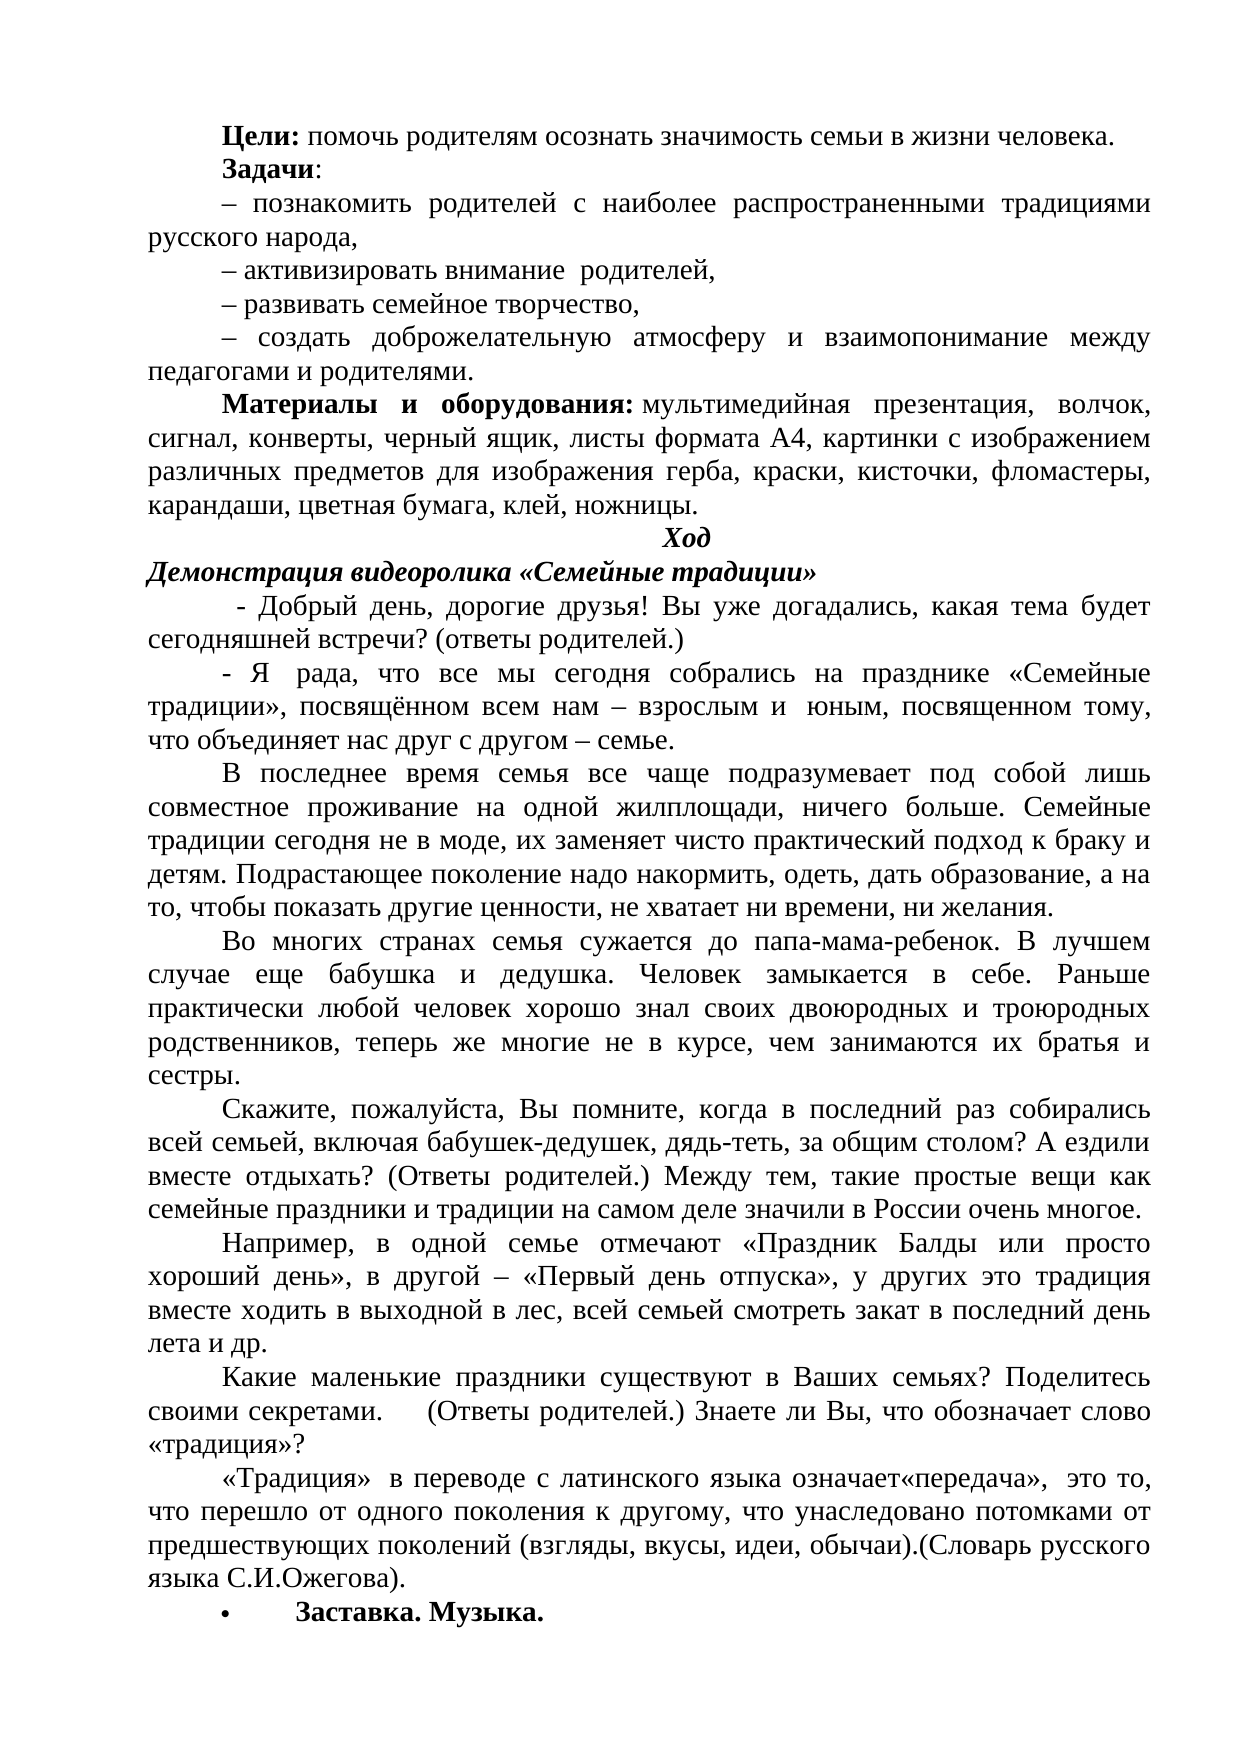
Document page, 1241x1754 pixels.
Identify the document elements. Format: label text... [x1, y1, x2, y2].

text Во многих странах семья сужается до папа-мама-ребенок. В лучшем случае еще бабушка и дедушка. Человек замыкается в себе. Раньше практически любой человек хорошо знал своих двоюродных и троюродных родственников, теперь же многие не в курсе, чем занимаются их братья и сестры. [148, 923, 1152, 1091]
text – активизировать внимание родителей, [148, 252, 1152, 286]
text – создать доброжелательную атмосферу и взаимопонимание между педагогами и родителями. [148, 319, 1152, 386]
text В последнее время семья все чаще подразумевает под собой лишь совместное проживание на одной жилплощади, ничего больше. Семейные традиции сегодня не в моде, их заменяет чисто практический подход к браку и детям. Подрастающее поколение надо накормить, одеть, дать образование, а на то, чтобы показать другие ценности, не хватает ни времени, ни желания. [148, 755, 1152, 923]
text Например, в одной семье отмечают «Праздник Балды или просто хороший день», в другой – «Первый день отпуска», у других это традиция вместе ходить в выходной в лес, всей семьей смотреть закат в последний день лета и др. [148, 1225, 1152, 1359]
text Цели: помочь родителям осознать значимость семьи в жизни человека. [148, 118, 1152, 152]
text Ход [148, 521, 1152, 554]
text «Традиция» в переводе с латинского языка означает«передача», это то, что перешло от одного поколения к другому, что унаследовано потомками от предшествующих поколений (взгляды, вкусы, идеи, обычаи).(Словарь русского языка С.И.Ожегова). [148, 1460, 1152, 1594]
list Заставка. Музыка. [148, 1594, 1152, 1627]
text Скажите, пожалуйста, Вы помните, когда в последний раз собирались всей семьей, включая бабушек-дедушек, дядь-теть, за общим столом? А ездили вместе отдыхать? (Ответы родителей.) Между тем, такие простые вещи как семейные праздники и традиции на самом деле значили в России очень многое. [148, 1091, 1152, 1225]
text - Добрый день, дорогие друзья! Вы уже догадались, какая тема будет сегодняшней встречи? (ответы родителей.) [148, 588, 1152, 655]
text Демонстрация видеоролика «Семейные традиции» [148, 554, 1152, 588]
text Задачи: [148, 152, 1152, 185]
text - Я рада, что все мы сегодня собрались на празднике «Семейные традиции», посвящённом всем нам – взрослым и юным, посвященном тому, что объединяет нас друг с другом – семье. [148, 655, 1152, 755]
text – познакомить родителей с наиболее распространенными традициями русского народа, [148, 185, 1152, 252]
text Материалы и оборудования: мультимедийная презентация, волчок, сигнал, конверты, черный ящик, листы формата А4, картинки с изображением различных предметов для изображения герба, краски, кисточки, фломастеры, карандаши, цветная бумага, клей, ножницы. [148, 386, 1152, 521]
text – развивать семейное творчество, [148, 286, 1152, 319]
text Какие маленькие праздники существуют в Ваших семьях? Поделитесь своими секретами. (Ответы родителей.) Знаете ли Вы, что обозначает слово «традиция»? [148, 1359, 1152, 1460]
